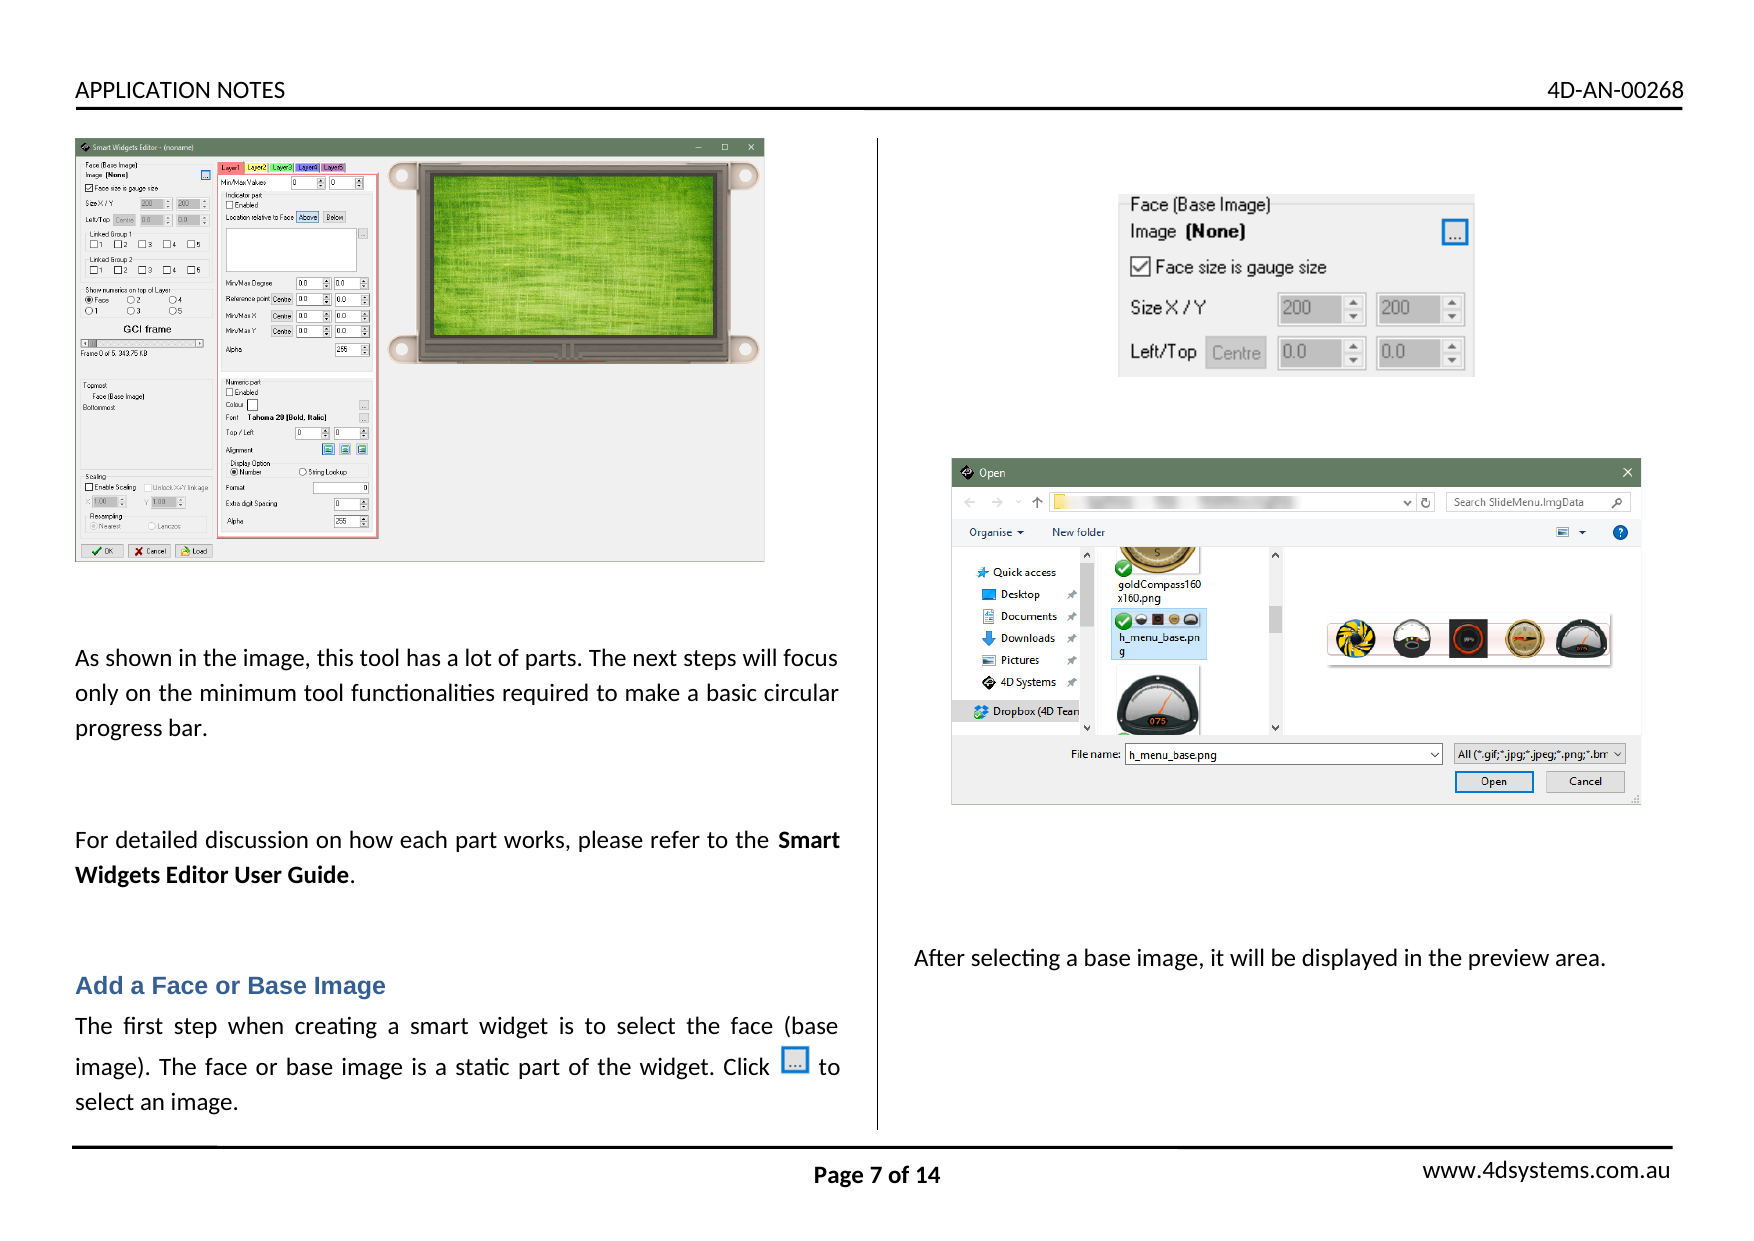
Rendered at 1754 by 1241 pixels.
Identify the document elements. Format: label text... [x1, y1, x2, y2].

subtitle Add a Face or Base Image [75, 971, 840, 1000]
text After selecting a base image, it will be displayed in the preview area. [914, 942, 1679, 972]
text As shown in the image, this tool has a lot of parts. The next steps will focus only on the minimum tool functionalities required to make a basic circular progress bar. [75, 643, 840, 743]
picture [1118, 194, 1475, 377]
picture [780, 1045, 811, 1075]
picture [951, 458, 1642, 805]
text The first step when creating a smart widget is to select the face (base image). The face or base image is a static part of the widget. Click to select an image. [75, 1010, 840, 1116]
picture [75, 138, 765, 562]
text For detailed discussion on how each part works, please refer to the Smart Widgets Editor User Guide. [75, 824, 840, 890]
